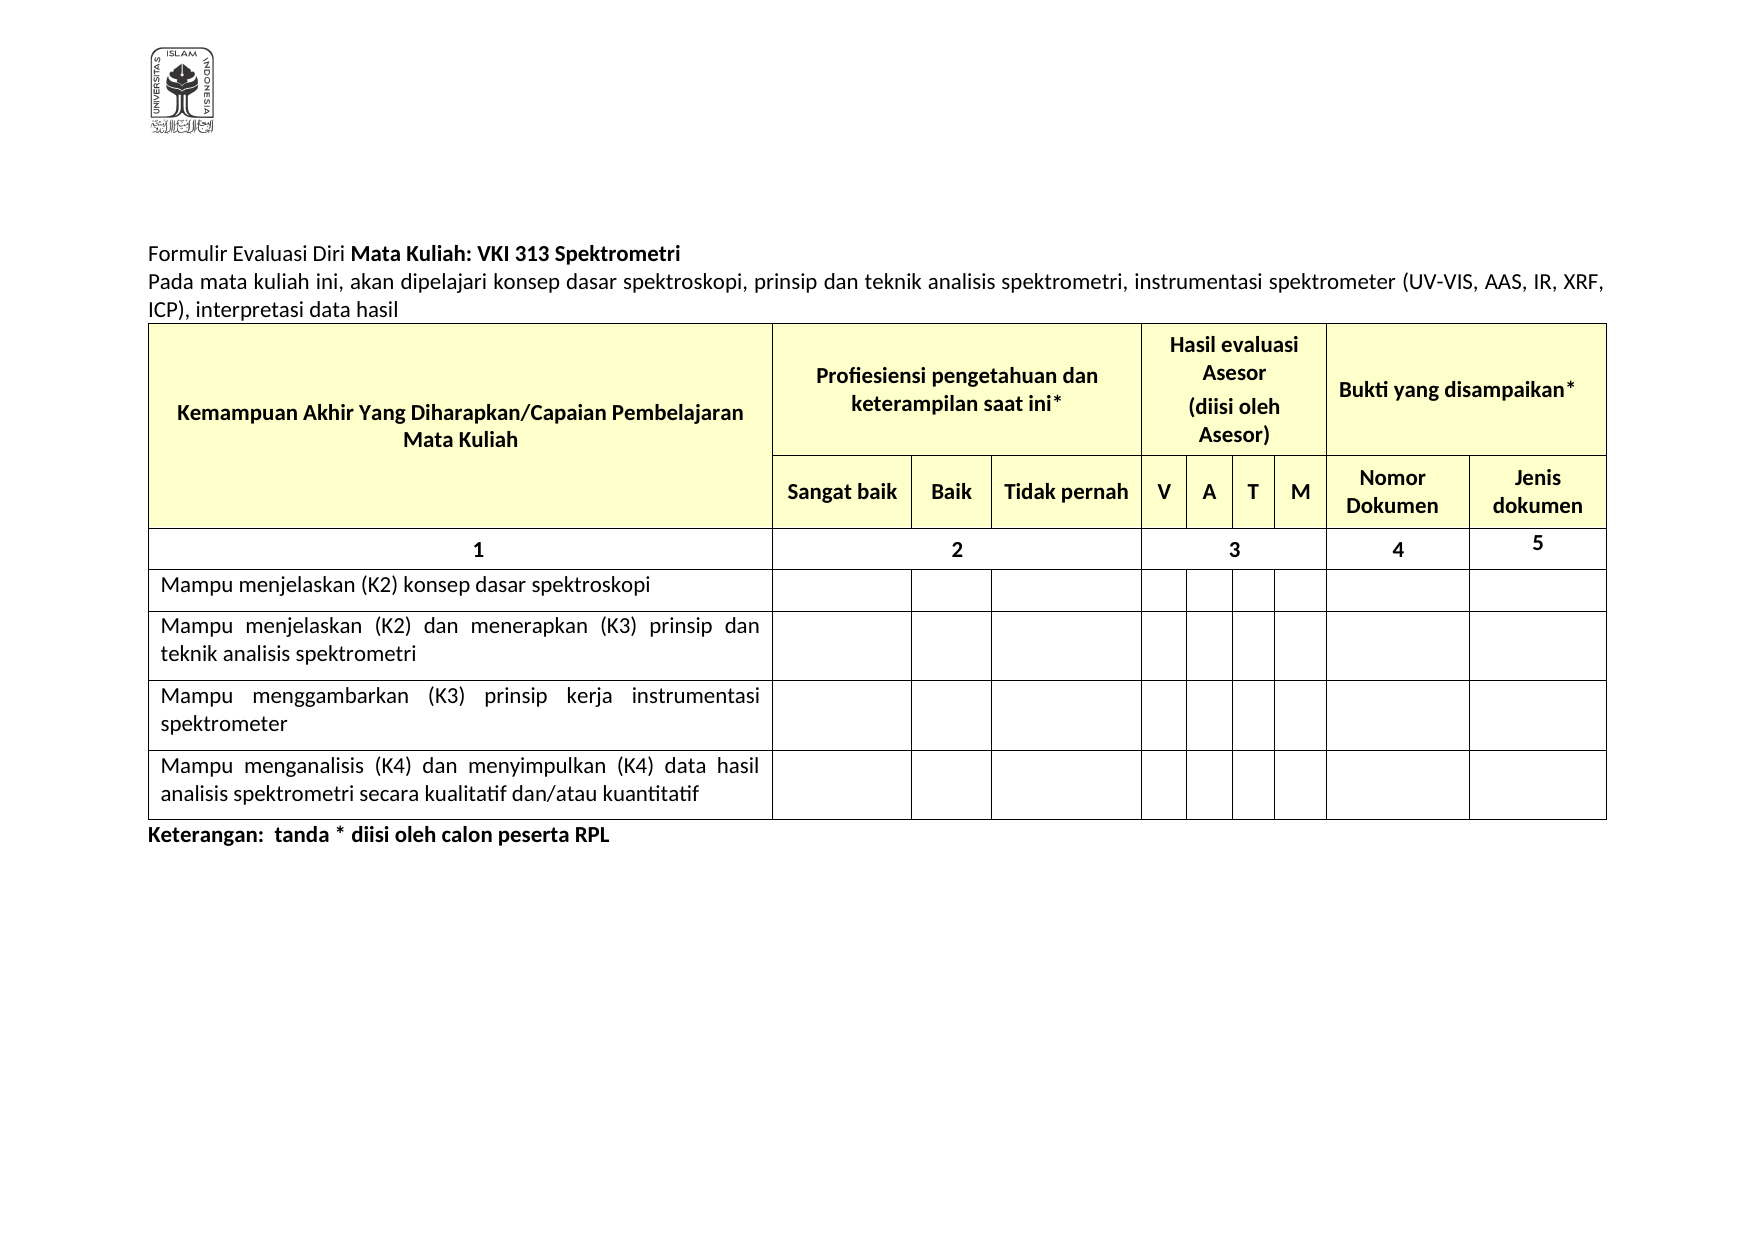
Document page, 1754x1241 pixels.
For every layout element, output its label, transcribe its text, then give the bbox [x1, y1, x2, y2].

table_cell [1327, 681, 1469, 750]
table_cell [1187, 681, 1232, 750]
table_cell 1 [149, 529, 772, 569]
table_cell [1142, 681, 1186, 750]
table_cell [1327, 612, 1469, 680]
text Keterangan: tanda * diisi oleh calon peserta RPL [148, 820, 1607, 848]
table_cell [1187, 570, 1232, 611]
table_cell [1275, 612, 1326, 680]
table_header Bukti yang disampaikan* [1327, 324, 1606, 455]
table_cell [1470, 570, 1606, 611]
table_cell [1275, 751, 1326, 819]
table_cell Tidak pernah [992, 456, 1141, 527]
table_cell Mampu menggambarkan (K3) prinsip kerja instrumentasi spektrometer [149, 681, 772, 750]
table_header Hasil evaluasi Asesor (diisi oleh Asesor) [1142, 324, 1326, 455]
table_cell Mampu menjelaskan (K2) dan menerapkan (K3) prinsip dan teknik analisis spektrometri [149, 612, 772, 680]
table_cell 3 [1142, 529, 1326, 569]
table_cell Nomor Dokumen [1327, 456, 1469, 527]
table_cell [912, 612, 991, 680]
table_cell [992, 681, 1141, 750]
table_header Profiesiensi pengetahuan dan keterampilan saat ini* [773, 324, 1141, 455]
table_cell [1187, 612, 1232, 680]
table_cell [1275, 681, 1326, 750]
table_cell [912, 570, 991, 611]
table_cell A [1187, 456, 1232, 527]
table_cell 5 [1470, 529, 1606, 569]
table_cell [1327, 751, 1469, 819]
table_cell T [1233, 456, 1274, 527]
table_cell [1142, 751, 1186, 819]
table_cell [1187, 751, 1232, 819]
table_cell [992, 570, 1141, 611]
table_cell [1470, 612, 1606, 680]
table_cell [912, 681, 991, 750]
table_cell Mampu menjelaskan (K2) konsep dasar spektroskopi [149, 570, 772, 611]
table_cell [1275, 570, 1326, 611]
table_cell Baik [912, 456, 991, 527]
table_cell [773, 570, 911, 611]
table_cell [773, 681, 911, 750]
table_cell [1470, 751, 1606, 819]
table_cell 2 [773, 529, 1141, 569]
table_cell Sangat baik [773, 456, 911, 527]
text Formulir Evaluasi Diri Mata Kuliah: VKI 313 Spektrometri [148, 239, 1607, 267]
picture [133, 32, 231, 149]
table_cell [992, 751, 1141, 819]
text Pada mata kuliah ini, akan dipelajari konsep dasar spektroskopi, prinsip dan teknik analisis spektrometri, instrumentasi spektrometer (UV-VIS, AAS, IR, XRF, ICP), interpretasi data hasil [148, 267, 1607, 323]
table_cell V [1142, 456, 1186, 527]
table_cell Mampu menganalisis (K4) dan menyimpulkan (K4) data hasil analisis spektrometri secara kualitatif dan/atau kuantitatif [149, 751, 772, 819]
table_cell Jenis dokumen [1470, 456, 1606, 527]
table_cell [992, 612, 1141, 680]
table_cell [773, 751, 911, 819]
table_cell [912, 751, 991, 819]
table_cell [1233, 751, 1274, 819]
table_cell 4 [1327, 529, 1469, 569]
table_cell [1142, 612, 1186, 680]
table_cell [1470, 681, 1606, 750]
table_cell [1327, 570, 1469, 611]
table_cell M [1275, 456, 1326, 527]
table_cell [1233, 612, 1274, 680]
table_cell [1142, 570, 1186, 611]
table_header Kemampuan Akhir Yang Diharapkan/Capaian Pembelajaran Mata Kuliah [149, 324, 772, 527]
table_cell [773, 612, 911, 680]
table_cell [1233, 681, 1274, 750]
table_cell [1233, 570, 1274, 611]
